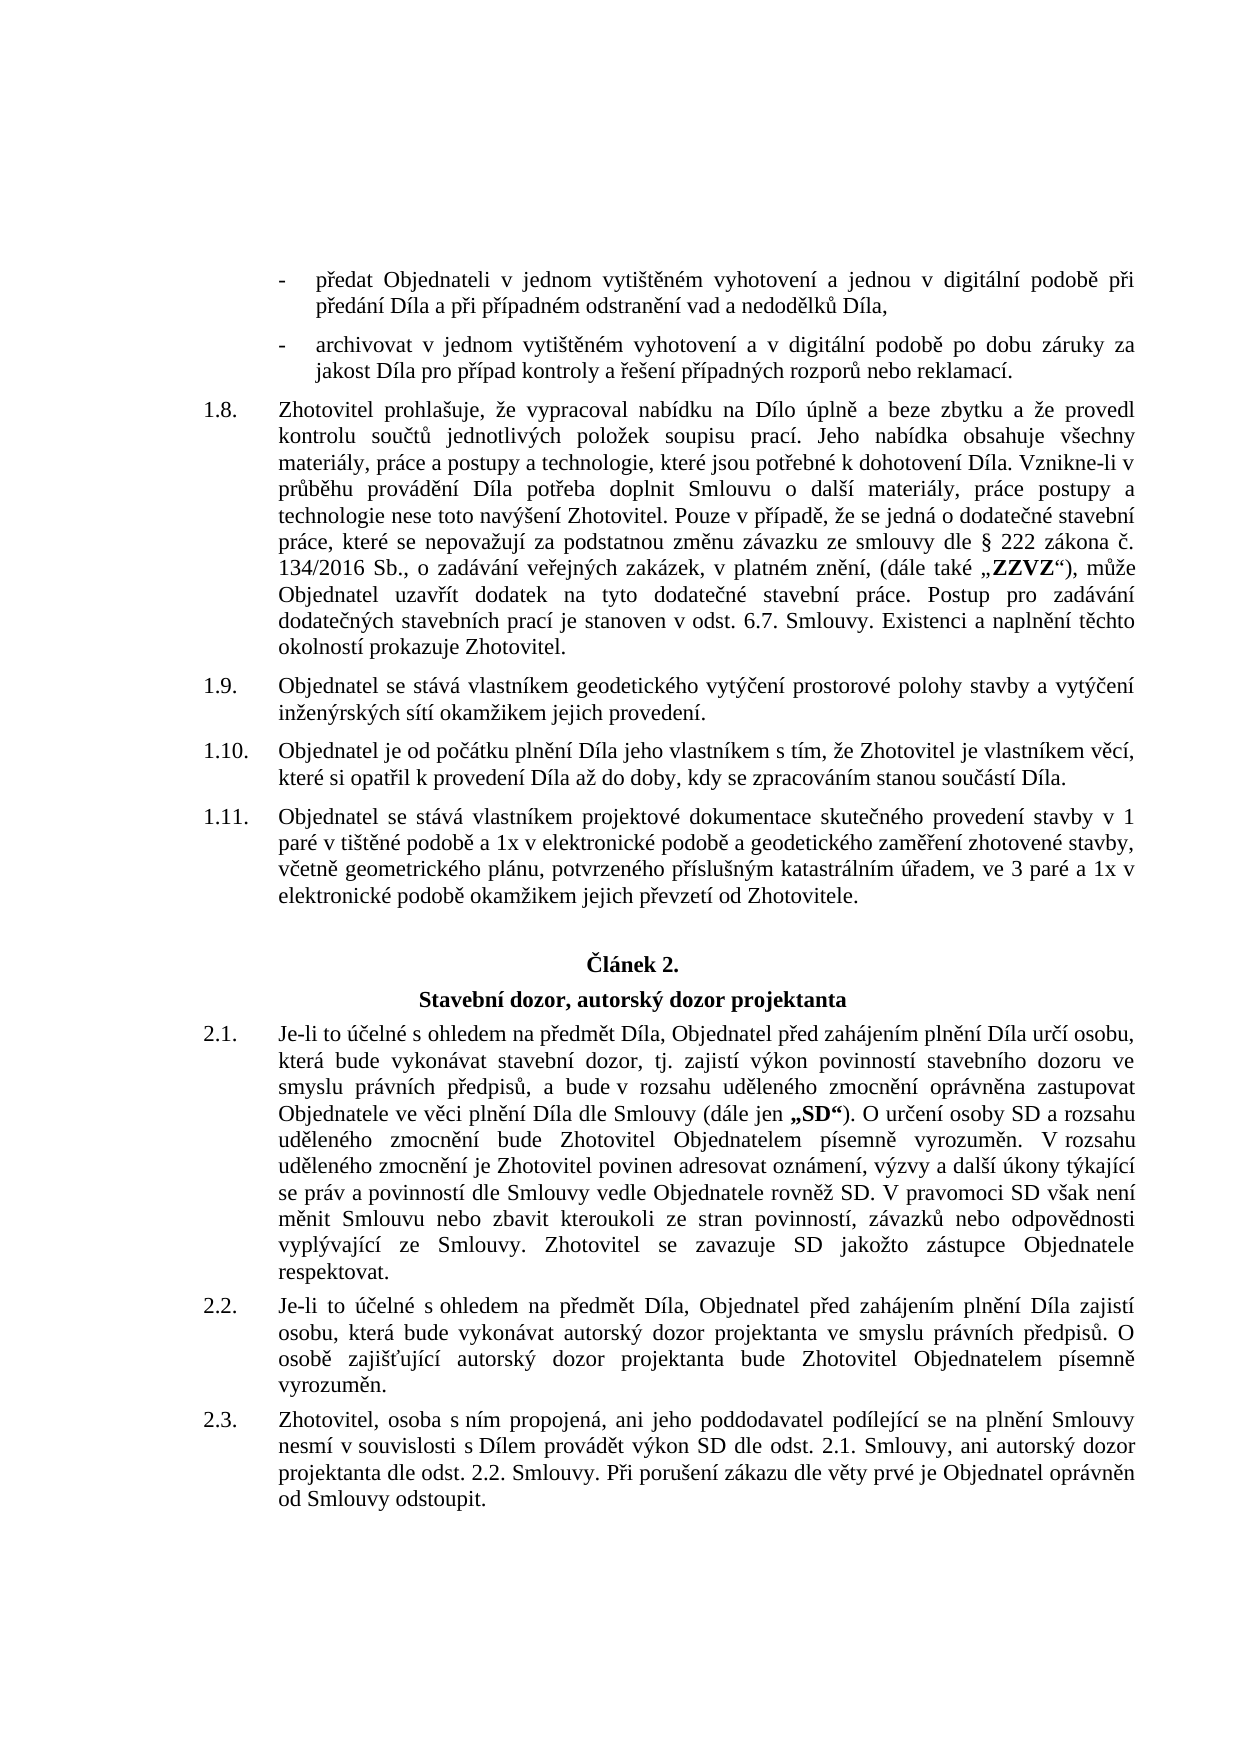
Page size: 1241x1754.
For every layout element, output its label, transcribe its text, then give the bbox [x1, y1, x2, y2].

text Zhotovitel, osoba s ním propojená, ani jeho poddodavatel podílející se na plnění Smlouvy nesmí v souvislosti s Dílem provádět výkon SD dle odst. 2.1. Smlouvy, ani autorský dozor projektanta dle odst. 2.2. Smlouvy. Při porušení zákazu dle věty prvé je Objednatel oprávněn od Smlouvy odstoupit. [203, 1406, 1136, 1512]
text Objednatel se stává vlastníkem geodetického vytýčení prostorové polohy stavby a vytýčení inženýrských sítí okamžikem jejich provedení. [203, 672, 1136, 725]
text Zhotovitel prohlašuje, že vypracoval nabídku na Dílo úplně a beze zbytku a že provedl kontrolu součtů jednotlivých položek soupisu prací. Jeho nabídka obsahuje všechny materiály, práce a postupy a technologie, které jsou potřebné k dohotovení Díla. Vznikne-li v průběhu provádění Díla potřeba doplnit Smlouvu o další materiály, práce postupy a technologie nese toto navýšení Zhotovitel. Pouze v případě, že se jedná o dodatečné stavební práce, které se nepovažují za podstatnou změnu závazku ze smlouvy dle § 222 zákona č. 134/2016 Sb., o zadávání veřejných zakázek, v platném znění, (dále také „ZZVZ“), může Objednatel uzavřít dodatek na tyto dodatečné stavební práce. Postup pro zadávání dodatečných stavebních prací je stanoven v odst. 6.7. Smlouvy. Existenci a naplnění těchto okolností prokazuje Zhotovitel. [203, 396, 1136, 660]
list předat Objednateli v jednom vytištěném vyhotovení a jednou v digitální podobě při předání Díla a při případném odstranění vad a nedodělků Díla, [278, 266, 1136, 318]
text Objednatel je od počátku plnění Díla jeho vlastníkem s tím, že Zhotovitel je vlastníkem věcí, které si opatřil k provedení Díla až do doby, kdy se zpracováním stanou součástí Díla. [203, 737, 1136, 790]
list archivovat v jednom vytištěném vyhotovení a v digitální podobě po dobu záruky za jakost Díla pro případ kontroly a řešení případných rozporů nebo reklamací. [278, 331, 1136, 384]
text Stavební dozor, autorský dozor projektanta [129, 986, 1136, 1012]
text Objednatel se stává vlastníkem projektové dokumentace skutečného provedení stavby v 1 paré v tištěné podobě a 1x v elektronické podobě a geodetického zaměření zhotovené stavby, včetně geometrického plánu, potvrzeného příslušným katastrálním úřadem, ve 3 paré a 1x v elektronické podobě okamžikem jejich převzetí od Zhotovitele. [203, 803, 1136, 908]
list Je-li to účelné s ohledem na předmět Díla, Objednatel před zahájením plnění Díla určí osobu, která bude vykonávat stavební dozor, tj. zajistí výkon povinností stavebního dozoru ve smyslu právních předpisů, a bude v rozsahu uděleného zmocnění oprávněna zastupovat Objednatele ve věci plnění Díla dle Smlouvy (dále jen „SD“). O určení osoby SD a rozsahu uděleného zmocnění bude Zhotovitel Objednatelem písemně vyrozuměn. V rozsahu uděleného zmocnění je Zhotovitel povinen adresovat oznámení, výzvy a další úkony týkající se práv a povinností dle Smlouvy vedle Objednatele rovněž SD. V pravomoci SD však není měnit Smlouvu nebo zbavit kteroukoli ze stran povinností, závazků nebo odpovědnosti vyplývající ze Smlouvy. Zhotovitel se zavazuje SD jakožto zástupce Objednatele respektovat. [203, 1021, 1136, 1284]
text Je-li to účelné s ohledem na předmět Díla, Objednatel před zahájením plnění Díla zajistí osobu, která bude vykonávat autorský dozor projektanta ve smyslu právních předpisů. O osobě zajišťující autorský dozor projektanta bude Zhotovitel Objednatelem písemně vyrozuměn. [203, 1292, 1136, 1398]
